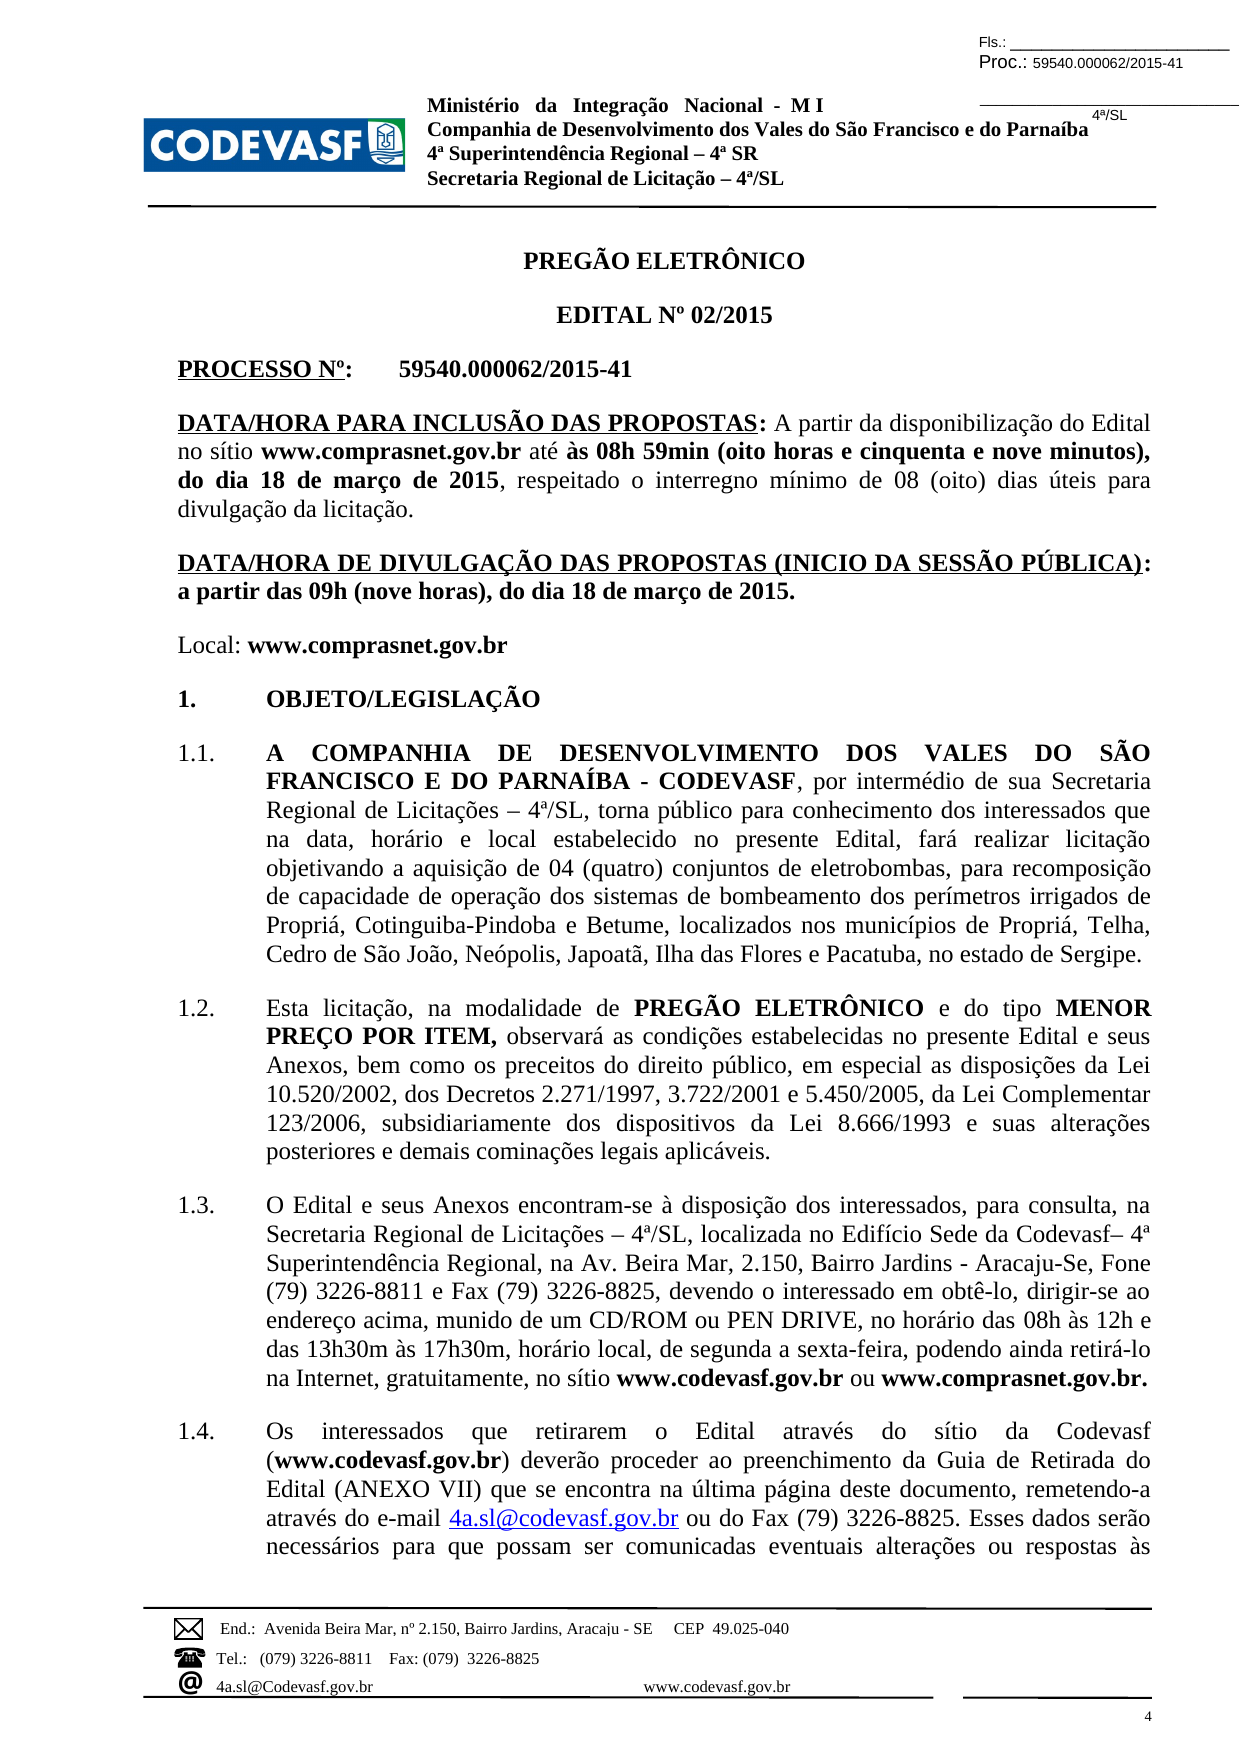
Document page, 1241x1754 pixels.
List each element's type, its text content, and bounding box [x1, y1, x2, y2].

picture [143, 118, 406, 172]
text PROCESSO Nº: 59540.000062/2015-41 [177, 354, 1152, 383]
text 1. OBJETO/LEGISLAÇÃO [177, 684, 1152, 713]
text PREGÃO ELETRÔNICO [177, 246, 1152, 275]
text DATA/HORA PARA INCLUSÃO DAS PROPOSTAS: A partir da disponibilização do Edital no sítio www.comprasnet.gov.br até às 08h 59min (oito horas e cinquenta e nove minutos), do dia 18 de março de 2015, respeitado o interregno mínimo de 08 (oito) dias úteis para divulgação da licitação. [177, 408, 1152, 523]
text 1.2. Esta licitação, na modalidade de PREGÃO ELETRÔNICO e do tipo MENOR PREÇO POR ITEM, observará as condições estabelecidas no presente Edital e seus Anexos, bem como os preceitos do direito público, em especial as disposições da Lei 10.520/2002, dos Decretos 2.271/1997, 3.722/2001 e 5.450/2005, da Lei Complementar 123/2006, subsidiariamente dos dispositivos da Lei 8.666/1993 e suas alterações posteriores e demais cominações legais aplicáveis. [177, 993, 1152, 1165]
text 1.3. O Edital e seus Anexos encontram-se à disposição dos interessados, para consulta, na Secretaria Regional de Licitações – 4ª/SL, localizada no Edifício Sede da Codevasf– 4ª Superintendência Regional, na Av. Beira Mar, 2.150, Bairro Jardins - Aracaju-Se, Fone (79) 3226-8811 e Fax (79) 3226-8825, devendo o interessado em obtê-lo, dirigir-se ao endereço acima, munido de um CD/ROM ou PEN DRIVE, no horário das 08h às 12h e das 13h30m às 17h30m, horário local, de segunda a sexta-feira, podendo ainda retirá-lo na Internet, gratuitamente, no sítio www.codevasf.gov.br ou www.comprasnet.gov.br. [177, 1190, 1152, 1391]
text DATA/HORA DE DIVULGAÇÃO DAS PROPOSTAS (INICIO DA SESSÃO PÚBLICA): a partir das 09h (nove horas), do dia 18 de março de 2015. [177, 548, 1152, 605]
text 1.1. A COMPANHIA DE DESENVOLVIMENTO DOS VALES DO SÃO FRANCISCO E DO PARNAÍBA - CODEVASF, por intermédio de sua Secretaria Regional de Licitações – 4ª/SL, torna público para conhecimento dos interessados que na data, horário e local estabelecido no presente Edital, fará realizar licitação objetivando a aquisição de 04 (quatro) conjuntos de eletrobombas, para recomposição de capacidade de operação dos sistemas de bombeamento dos perímetros irrigados de Propriá, Cotinguiba-Pindoba e Betume, localizados nos municípios de Propriá, Telha, Cedro de São João, Neópolis, Japoatã, Ilha das Flores e Pacatuba, no estado de Sergipe. [177, 738, 1152, 968]
text Local: www.comprasnet.gov.br [177, 630, 1152, 659]
text EDITAL Nº 02/2015 [177, 300, 1152, 329]
